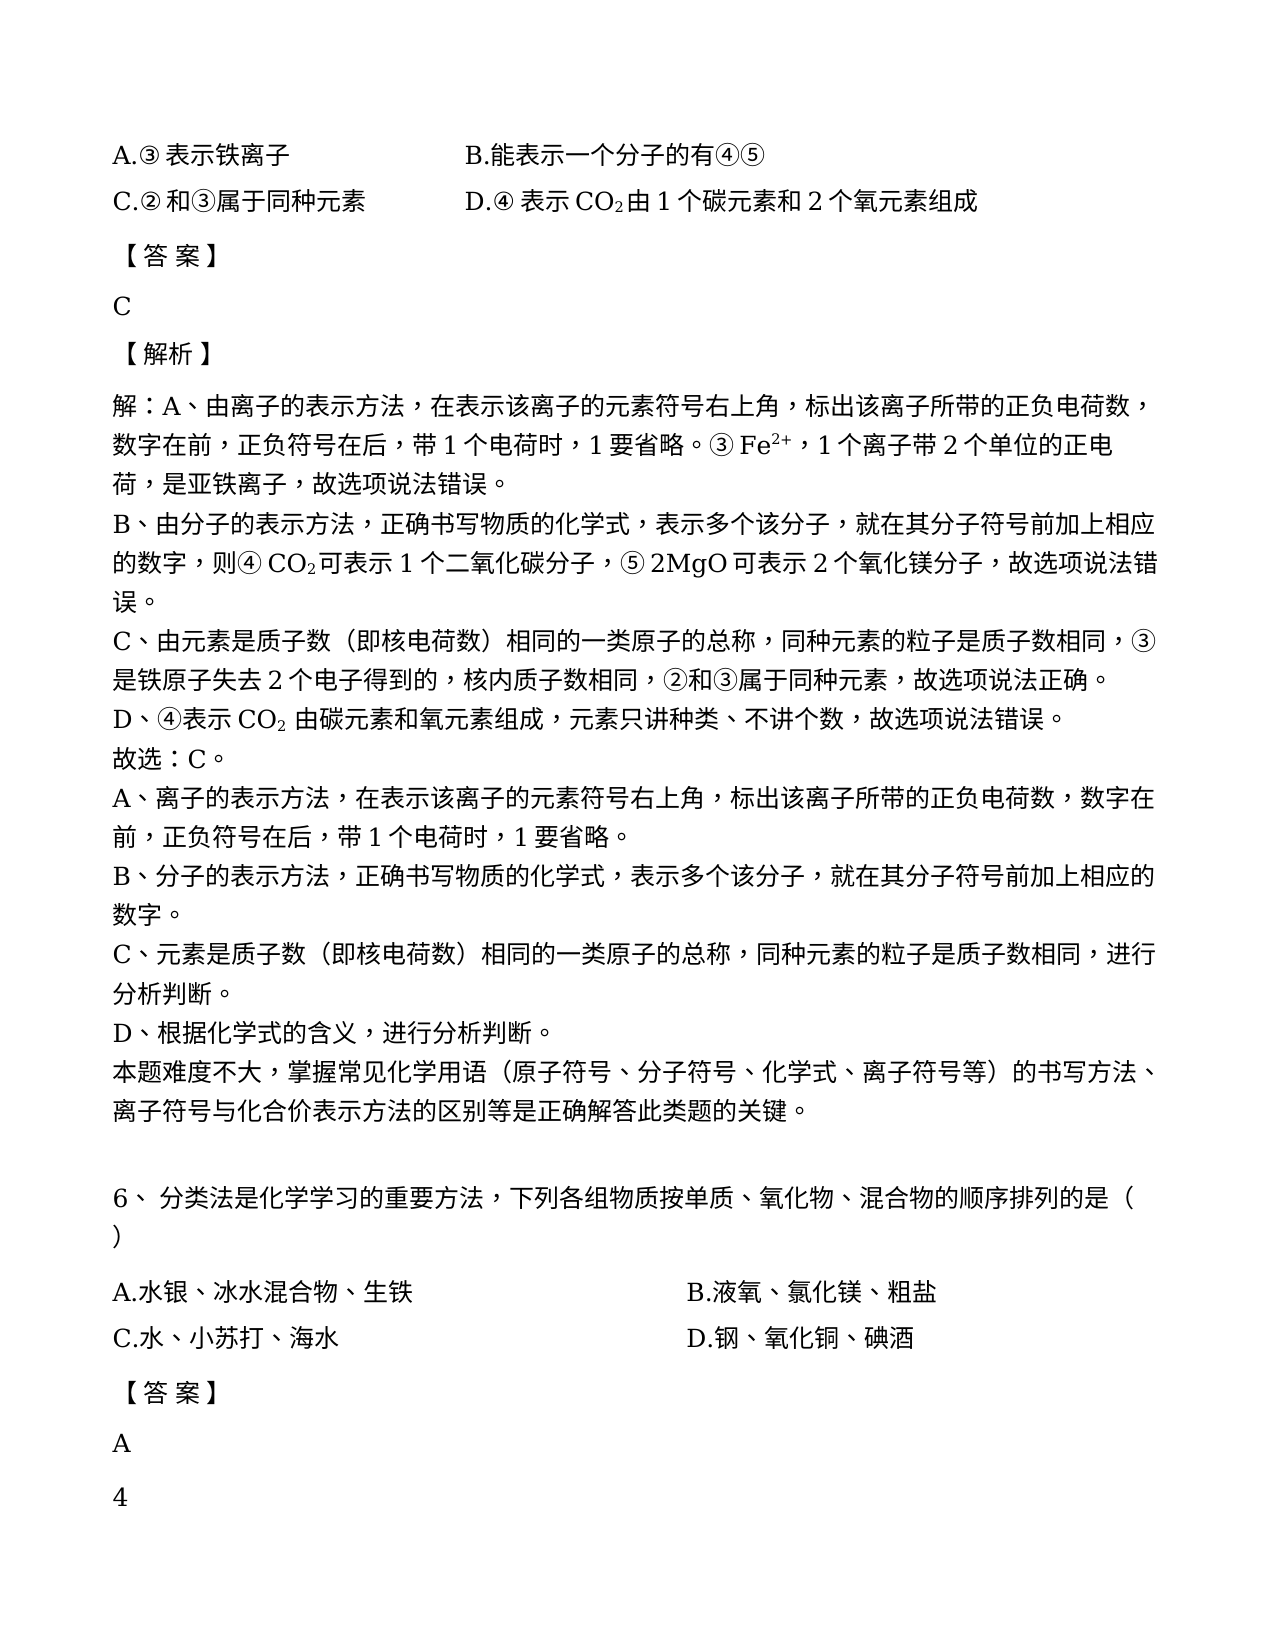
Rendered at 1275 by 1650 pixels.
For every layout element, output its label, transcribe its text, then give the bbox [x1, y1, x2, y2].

text 【 解析 】 [112, 337, 1163, 371]
table_header B.能表示一个分子的有④⑤ [464, 134, 1163, 180]
table_cell C.水、小苏打、海水 [112, 1317, 686, 1363]
table_header A.③表示铁离子 [112, 134, 464, 180]
text A [112, 1427, 1163, 1457]
table_header A.水银、冰水混合物、生铁 [112, 1271, 686, 1317]
table_header B.液氧、氯化镁、粗盐 [686, 1271, 1163, 1317]
table_cell C.②和③属于同种元素 [112, 180, 464, 226]
text 解：A、由离子的表示方法，在表示该离子的元素符号右上角，标出该离子所带的正负电荷数，数字在前，正负符号在后，带1个电荷时，1要省略。③Fe2+，1个离子带2个单位的正电荷，是亚铁离子，故选项说法错误。 B、由分子的表示方法，正确书写物质的化学式，表示多个该分子，就在其分子符号前加上相应的数字，则④CO2可表示1个二氧化碳分子，⑤2MgO可表示2个氧化镁分子，故选项说法错误。 C、由元素是质子数（即核电荷数）相同的一类原子的总称，同种元素的粒子是质子数相同，③是铁原子失去2个电子得到的，核内质子数相同，②和③属于同种元素，故选项说法正确。 D、④表示CO2 由碳元素和氧元素组成，元素只讲种类、不讲个数，故选项说法错误。 故选：C。 A、离子的表示方法，在表示该离子的元素符号右上角，标出该离子所带的正负电荷数，数字在前，正负符号在后，带1个电荷时，1要省略。 B、分子的表示方法，正确书写物质的化学式，表示多个该分子，就在其分子符号前加上相应的数字。 C、元素是质子数（即核电荷数）相同的一类原子的总称，同种元素的粒子是质子数相同，进行分析判断。 D、根据化学式的含义，进行分析判断。 本题难度不大，掌握常见化学用语（原子符号、分子符号、化学式、离子符号等）的书写方法、离子符号与化合价表示方法的区别等是正确解答此类题的关键。 [112, 389, 1163, 1128]
text 6、 分类法是化学学习的重要方法，下列各组物质按单质、氧化物、混合物的顺序排列的是（ ） [112, 1145, 1163, 1254]
text 【 答 案 】 [112, 238, 1163, 272]
table_cell D.④表示CO2由1个碳元素和2个氧元素组成 [464, 180, 1163, 226]
text 【 答 案 】 [112, 1376, 1163, 1409]
table_cell D.钢、氧化铜、碘酒 [686, 1317, 1163, 1363]
text C [112, 290, 1163, 320]
